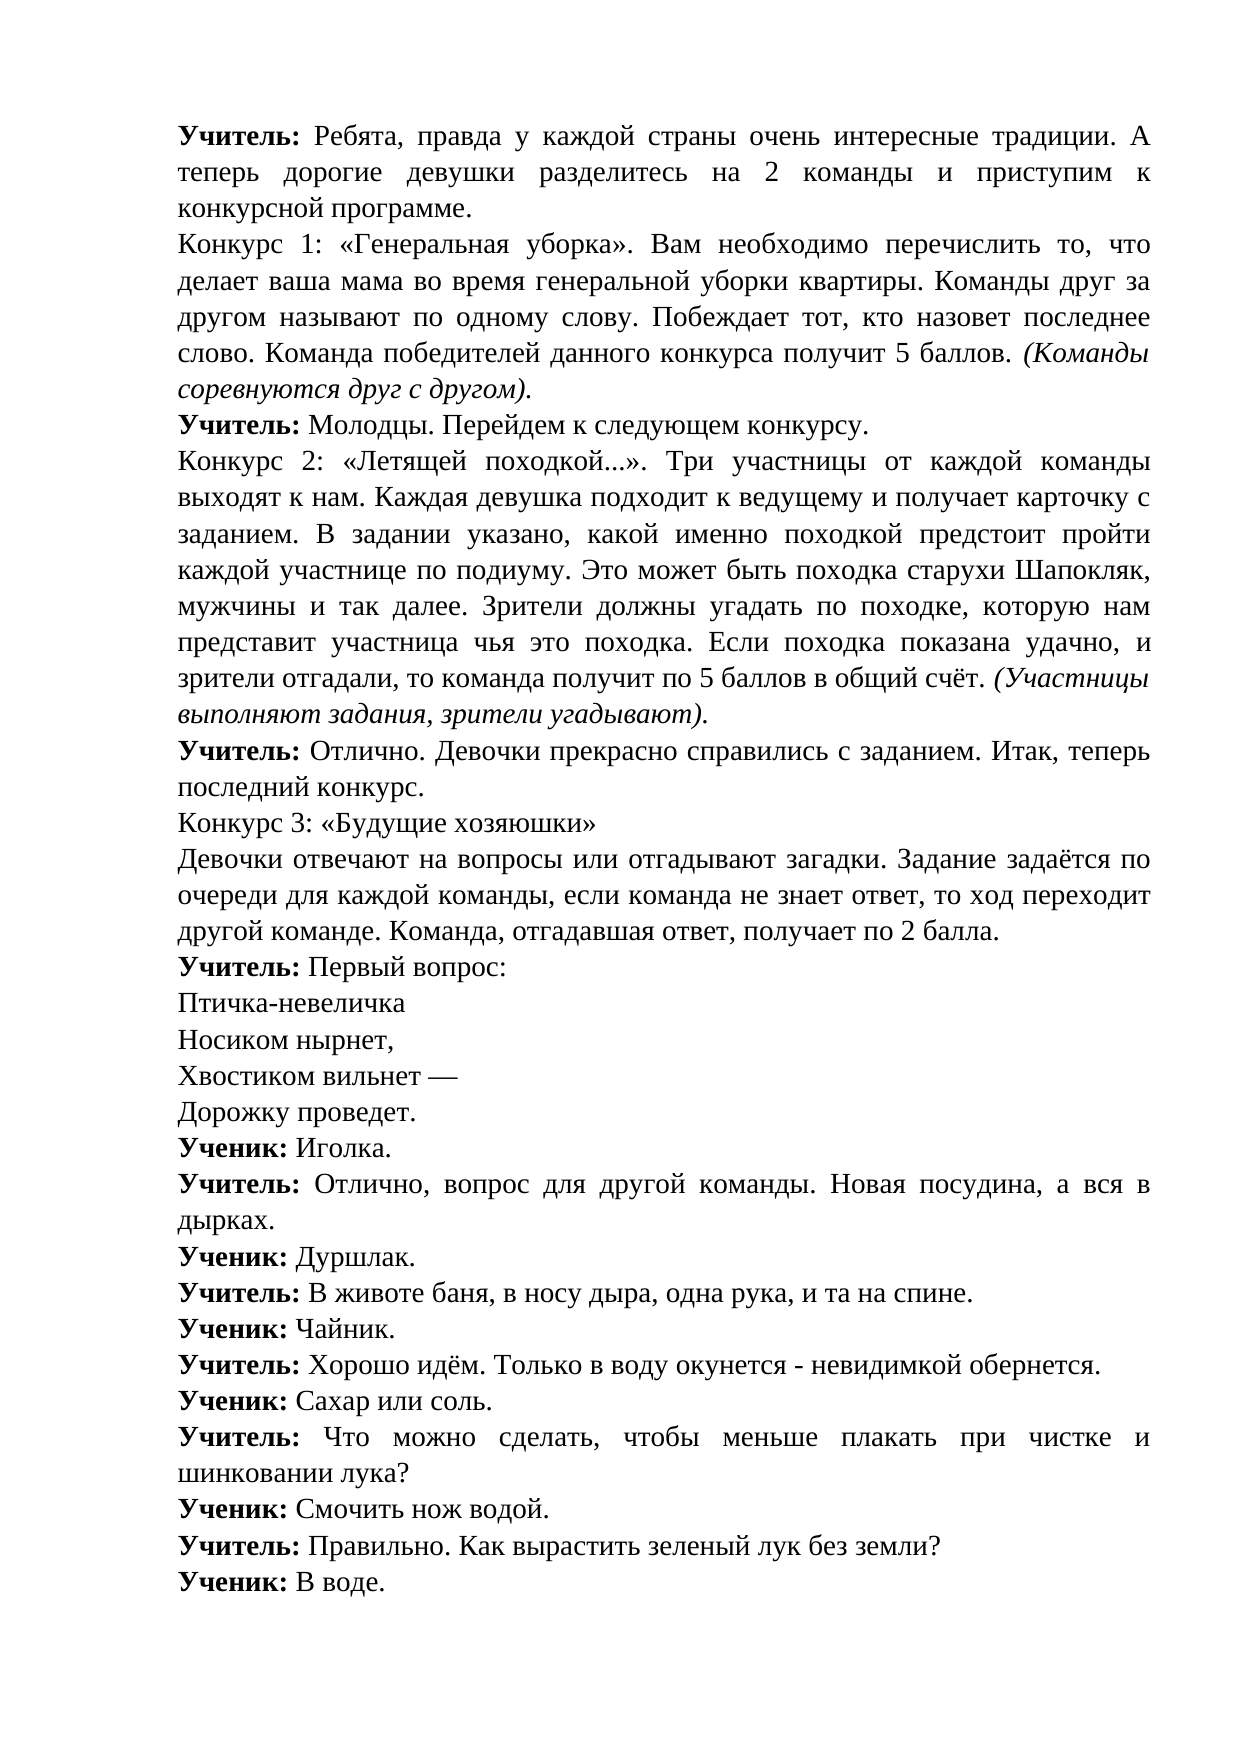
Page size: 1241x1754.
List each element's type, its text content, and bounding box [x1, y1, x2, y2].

text Хвостиком вильнет — [177, 1058, 1152, 1091]
text Учитель: Первый вопрос: [177, 949, 1152, 983]
text Учитель: Ребята, правда у каждой страны очень интересные традиции. А теперь дорогие девушки разделитесь на 2 команды и приступим к конкурсной программе. [177, 118, 1152, 224]
text Ученик: В воде. [177, 1564, 1152, 1597]
text Учитель: Правильно. Как вырастить зеленый лук без земли? [177, 1528, 1152, 1561]
text Конкурс 1: «Генеральная уборка». Вам необходимо перечислить то, что делает ваша мама во время генеральной уборки квартиры. Команды друг за другом называют по одному слову. Побеждает тот, кто назовет последнее слово. Команда победителей данного конкурса получит 5 баллов. (Команды соревнуются друг с другом). [177, 227, 1152, 405]
text Учитель: Хорошо идём. Только в воду окунется - невидимкой обернется. [177, 1347, 1152, 1381]
text Ученик: Чайник. [177, 1311, 1152, 1344]
text Птичка-невеличка [177, 986, 1152, 1019]
text Учитель: Что можно сделать, чтобы меньше плакать при чистке и шинковании лука? [177, 1419, 1152, 1489]
text Учитель: Отлично, вопрос для другой команды. Новая посудина, а вся в дырках. [177, 1166, 1152, 1236]
text Ученик: Сахар или соль. [177, 1383, 1152, 1417]
text Учитель: Молодцы. Перейдем к следующем конкурсу. [177, 407, 1152, 441]
text Конкурс 2: «Летящей походкой...». Три участницы от каждой команды выходят к нам. Каждая девушка подходит к ведущему и получает карточку с заданием. В задании указано, какой именно походкой предстоит пройти каждой участнице по подиуму. Это может быть походка старухи Шапокляк, мужчины и так далее. Зрители должны угадать по походке, которую нам представит участница чья это походка. Если походка показана удачно, и зрители отгадали, то команда получит по 5 баллов в общий счёт. (Участницы выполняют задания, зрители угадывают). [177, 443, 1152, 730]
text Ученик: Смочить нож водой. [177, 1492, 1152, 1525]
text Носиком нырнет, [177, 1022, 1152, 1055]
text Учитель: Отлично. Девочки прекрасно справились с заданием. Итак, теперь последний конкурс. [177, 733, 1152, 802]
text Конкурс 3: «Будущие хозяюшки» [177, 805, 1152, 838]
text Ученик: Дуршлак. [177, 1239, 1152, 1272]
text Учитель: В животе баня, в носу дыра, одна рука, и та на спине. [177, 1275, 1152, 1308]
text Дорожку проведет. [177, 1094, 1152, 1128]
text Ученик: Иголка. [177, 1130, 1152, 1164]
text Девочки отвечают на вопросы или отгадывают загадки. Задание задаётся по очереди для каждой команды, если команда не знает ответ, то ход переходит другой команде. Команда, отгадавшая ответ, получает по 2 балла. [177, 841, 1152, 947]
